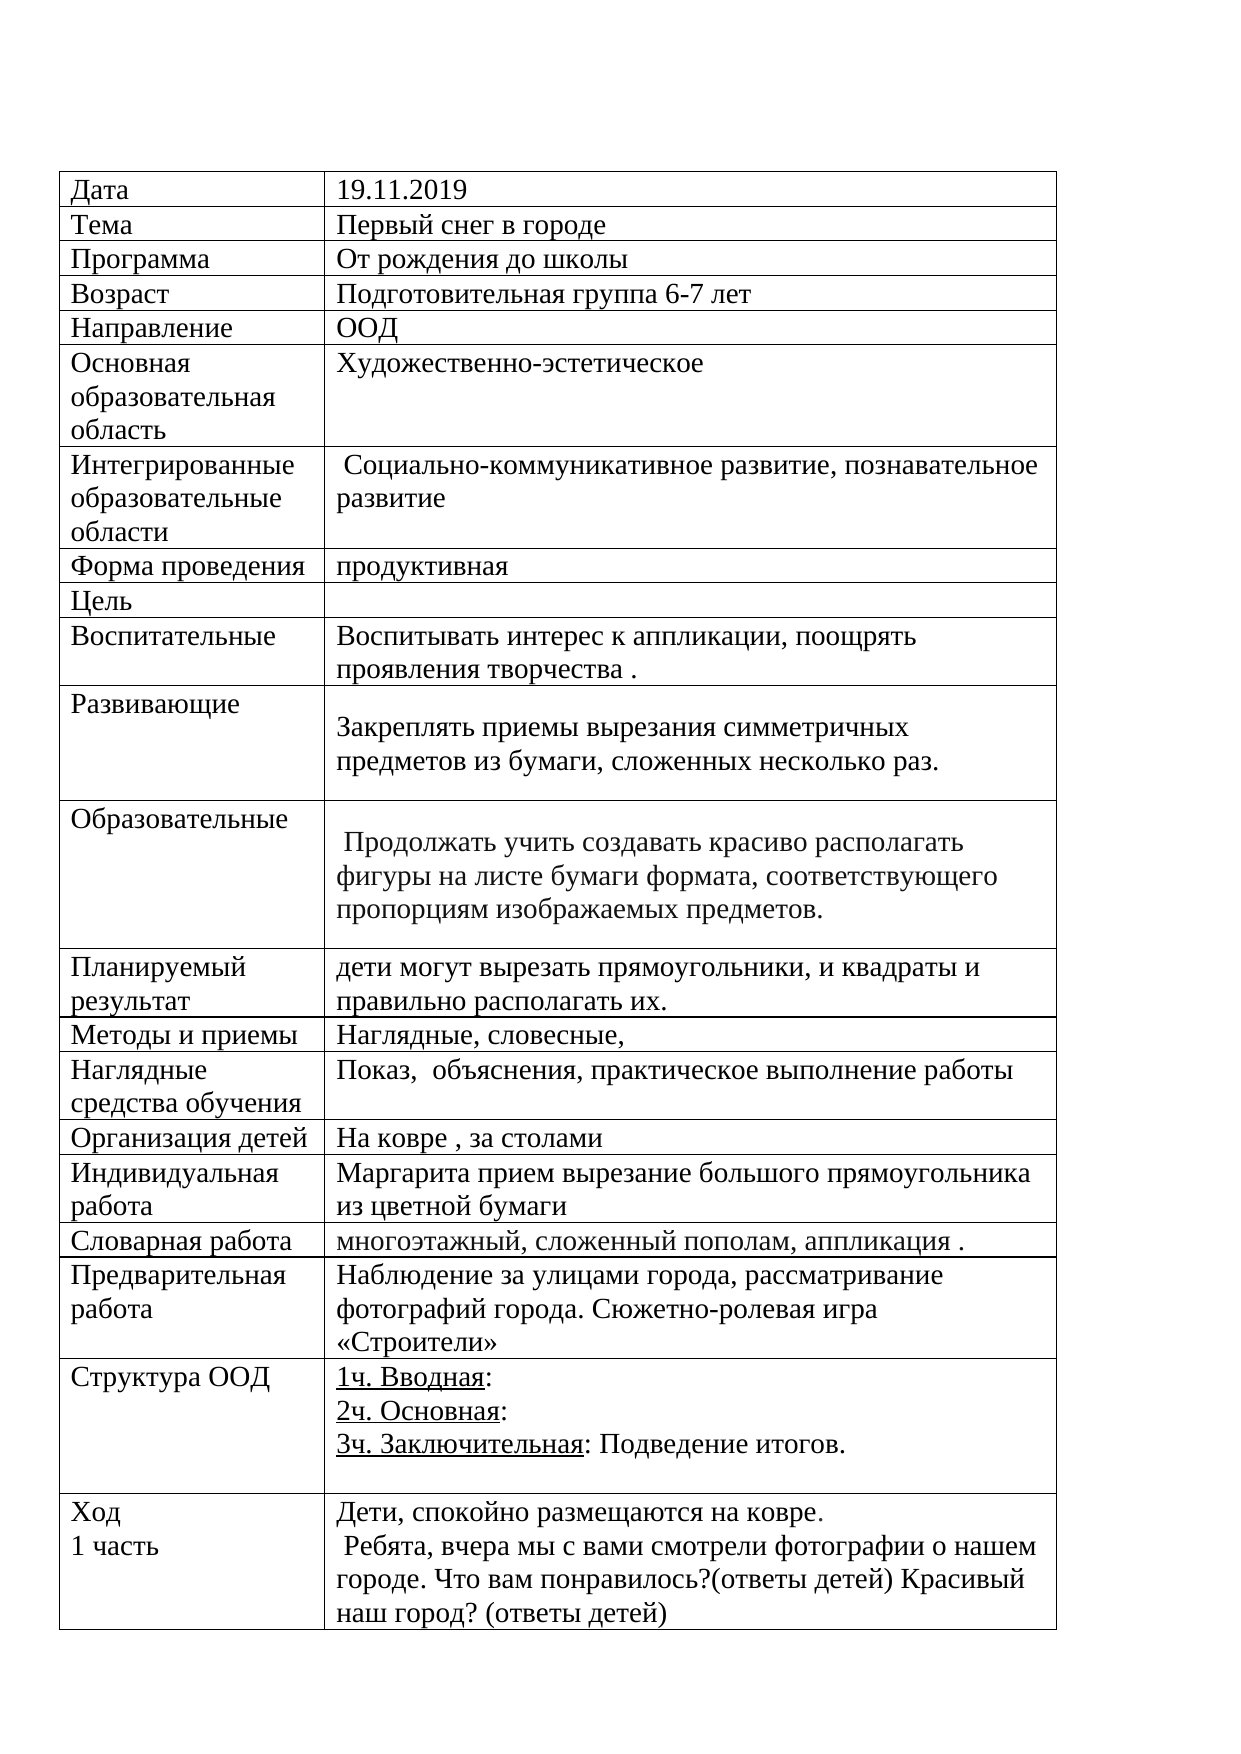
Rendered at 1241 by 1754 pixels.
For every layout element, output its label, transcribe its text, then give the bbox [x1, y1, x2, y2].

table_cell Возраст [60, 276, 324, 309]
table_cell Воспитательные [60, 618, 324, 685]
table_cell Основная образовательная область [60, 345, 324, 446]
table_cell Показ, объяснения, практическое выполнение работы [325, 1052, 1056, 1119]
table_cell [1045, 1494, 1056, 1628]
table_cell Предварительная работа [60, 1258, 324, 1358]
table_cell ООД [325, 311, 1056, 344]
table_cell Развивающие [60, 686, 324, 800]
table_cell Образовательные [60, 801, 324, 948]
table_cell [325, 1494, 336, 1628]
table_cell Подготовительная группа 6-7 лет [325, 276, 1056, 309]
table_cell Маргарита прием вырезание большого прямоугольника из цветной бумаги [325, 1155, 1056, 1222]
table_cell Интегрированные образовательные области [60, 447, 324, 547]
table_cell Индивидуальная работа [60, 1155, 324, 1222]
table_cell продуктивная [325, 549, 1056, 582]
table_cell Планируемый результат [60, 949, 324, 1016]
table_cell Первый снег в городе [325, 207, 1056, 240]
table_cell Программа [60, 241, 324, 275]
table_cell Форма проведения [60, 549, 324, 582]
table_cell Воспитывать интерес к аппликации, поощрять проявления творчества . [325, 618, 1056, 685]
table_cell Социально-коммуникативное развитие, познавательное развитие [325, 447, 1056, 547]
table_cell Закреплять приемы вырезания симметричных предметов из бумаги, сложенных несколько раз. [325, 686, 1056, 800]
table_header 19.11.2019 [325, 172, 1056, 206]
table_cell На ковре , за столами [325, 1120, 1056, 1154]
table_cell Направление [60, 311, 324, 344]
table_cell От рождения до школы [325, 241, 1056, 275]
table_cell 1ч. Вводная: 2ч. Основная: 3ч. Заключительная: Подведение итогов. [325, 1359, 1056, 1493]
table_cell Словарная работа [60, 1223, 324, 1256]
table_cell многоэтажный, сложенный пополам, аппликация . [325, 1223, 1056, 1256]
table_cell Наглядные, словесные, [325, 1018, 1056, 1051]
table_cell Художественно-эстетическое [325, 345, 1056, 446]
table_header Дата [60, 172, 324, 206]
table_cell Организация детей [60, 1120, 324, 1154]
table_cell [60, 1494, 324, 1628]
table_cell [325, 583, 1056, 617]
table_cell дети могут вырезать прямоугольники, и квадраты и правильно располагать их. [325, 949, 1056, 1016]
table_cell Наглядные средства обучения [60, 1052, 324, 1119]
table_cell Продолжать учить создавать красиво располагать фигуры на листе бумаги формата, соответствующего пропорциям изображаемых предметов. [325, 801, 1056, 948]
table_cell Методы и приемы [60, 1018, 324, 1051]
table_cell Тема [60, 207, 324, 240]
table_cell Цель [60, 583, 324, 617]
table_cell Наблюдение за улицами города, рассматривание фотографий города. Сюжетно-ролевая игра «Строители» [325, 1258, 1056, 1358]
table_cell Структура ООД [60, 1359, 324, 1493]
